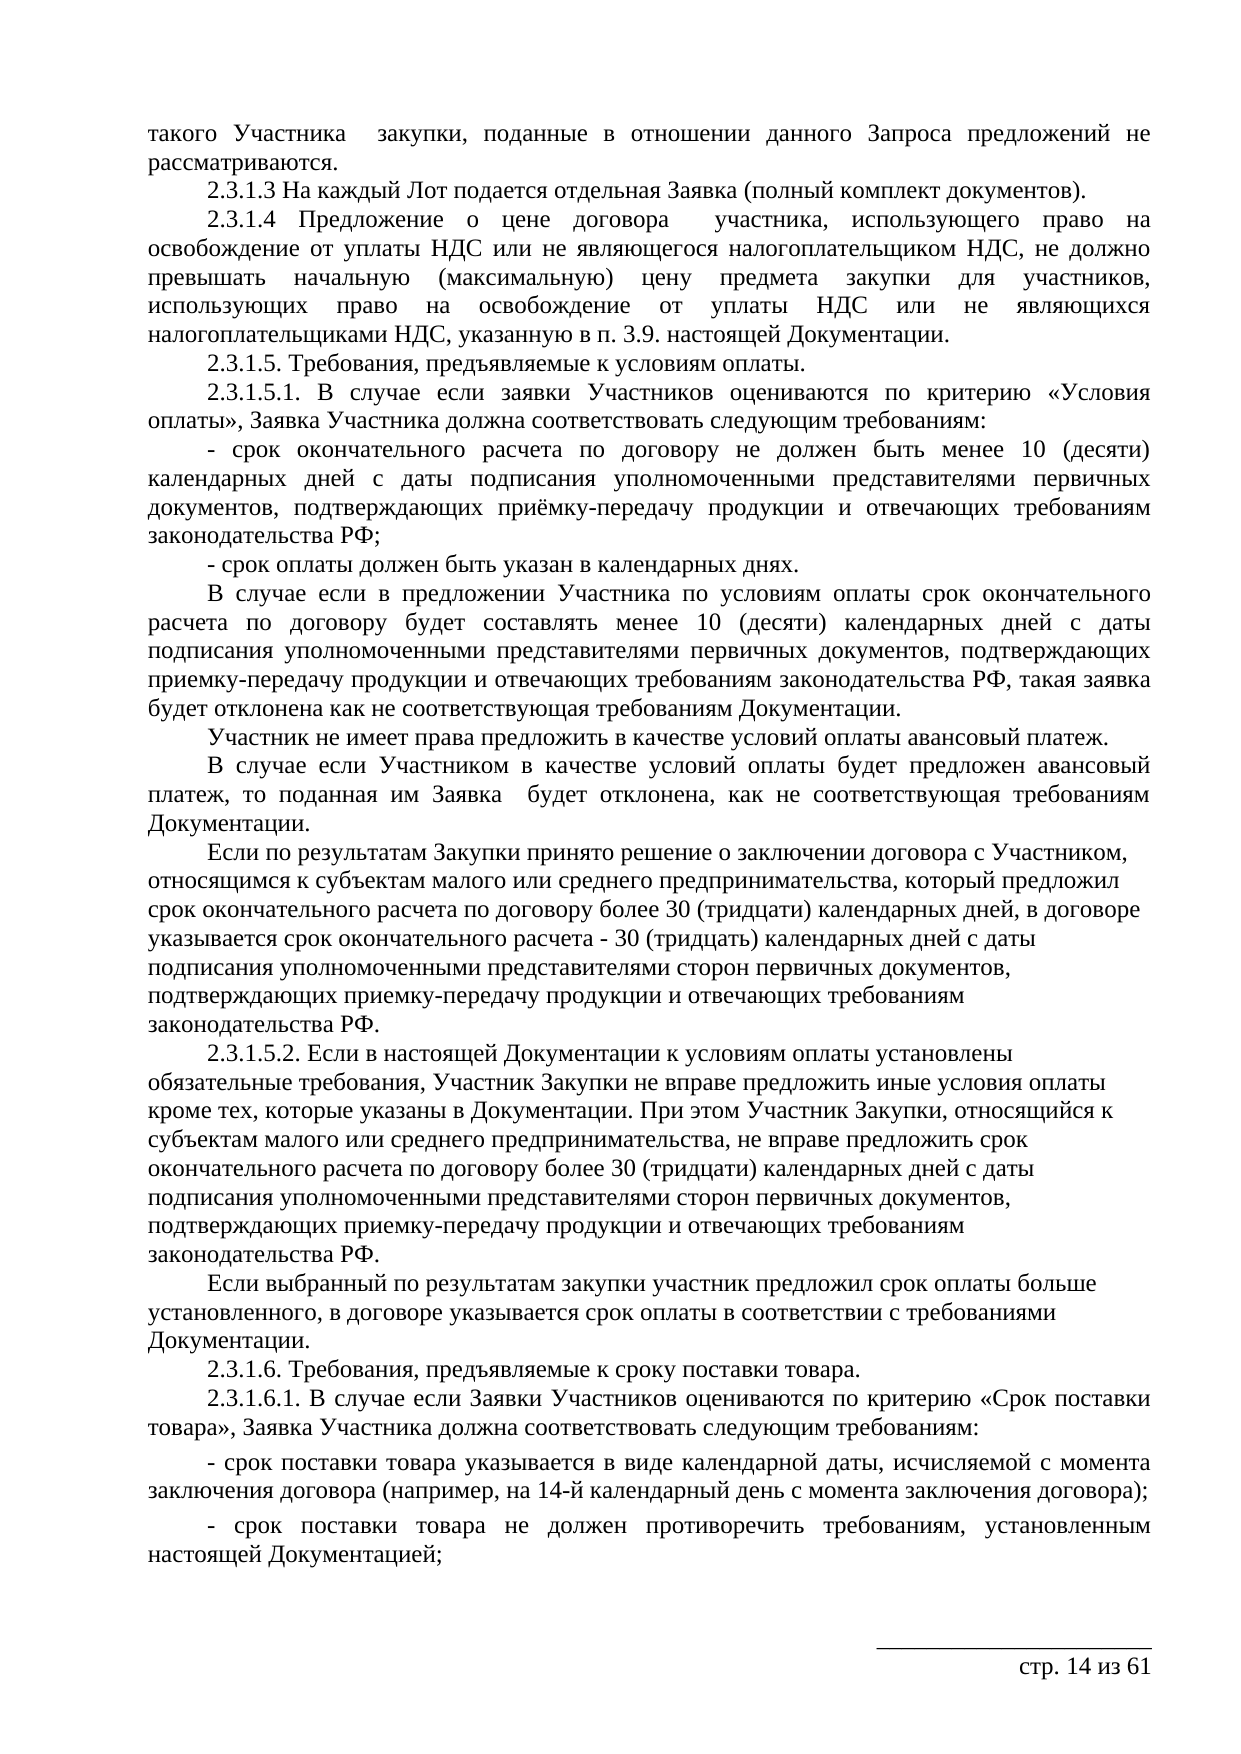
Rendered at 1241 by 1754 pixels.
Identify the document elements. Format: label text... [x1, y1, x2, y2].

text 2.3.1.5. Требования, предъявляемые к условиям оплаты. [148, 348, 1152, 377]
text - срок поставки товара указывается в виде календарной даты, исчисляемой с момента заключения договора (например, на 14-й календарный день с момента заключения договора); [148, 1447, 1152, 1504]
text 2.3.1.6.1. В случае если Заявки Участников оцениваются по критерию «Срок поставки товара», Заявка Участника должна соответствовать следующим требованиям: [148, 1383, 1152, 1441]
text 2.3.1.6. Требования, предъявляемые к сроку поставки товара. [148, 1354, 1152, 1383]
text 2.3.1.3 На каждый Лот подается отдельная Заявка (полный комплект документов). [148, 176, 1152, 204]
text 2.3.1.4 Предложение о цене договора участника, использующего право на освобождение от уплаты НДС или не являющегося налогоплательщиком НДС, не должно превышать начальную (максимальную) цену предмета закупки для участников, использующих право на освобождение от уплаты НДС или не являющихся налогоплательщиками НДС, указанную в п. 3.9. настоящей Документации. [148, 204, 1152, 348]
text - срок поставки товара не должен противоречить требованиям, установленным настоящей Документацией; [148, 1511, 1152, 1568]
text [148, 118, 1152, 176]
table_header 2.3.1.5.1. В случае если заявки Участников оцениваются по критерию «Условия оплаты», Заявка Участника должна соответствовать следующим требованиям: - срок окончательного расчета по договору не должен быть менее 10 (десяти) календарных дней с даты подписания уполномоченными представителями первичных документов, подтверждающих приёмку-передачу продукции и отвечающих требованиям законодательства РФ; - срок оплаты должен быть указан в календарных днях. В случае если в предложении Участника по условиям оплаты срок окончательного расчета по договору будет составлять менее 10 (десяти) календарных дней с даты подписания уполномоченными представителями первичных документов, подтверждающих приемку-передачу продукции и отвечающих требованиям законодательства РФ, такая заявка будет отклонена как не соответствующая требованиям Документации. Участник не имеет права предложить в качестве условий оплаты авансовый платеж. В случае если Участником в качестве условий оплаты будет предложен авансовый платеж, то поданная им Заявка будет отклонена, как не соответствующая требованиям Документации. Если по результатам Закупки принято решение о заключении договора с Участником, относящимся к субъектам малого или среднего предпринимательства, который предложил срок окончательного расчета по договору более 30 (тридцати) календарных дней, в договоре указывается срок окончательного расчета - 30 (тридцать) календарных дней с даты подписания уполномоченными представителями сторон первичных документов, подтверждающих приемку-передачу продукции и отвечающих требованиям законодательства РФ. 2.3.1.5.2. Если в настоящей Документации к условиям оплаты установлены обязательные требования, Участник Закупки не вправе предложить иные условия оплаты кроме тех, которые указаны в Документации. При этом Участник Закупки, относящийся к субъектам малого или среднего предпринимательства, не вправе предложить срок окончательного расчета по договору более 30 (тридцати) календарных дней с даты подписания уполномоченными представителями сторон первичных документов, подтверждающих приемку-передачу продукции и отвечающих требованиям законодательства РФ. Если выбранный по результатам закупки участник предложил срок оплаты больше установленного, в договоре указывается срок оплаты в соответствии с требованиями Документации. [136, 377, 1163, 1354]
